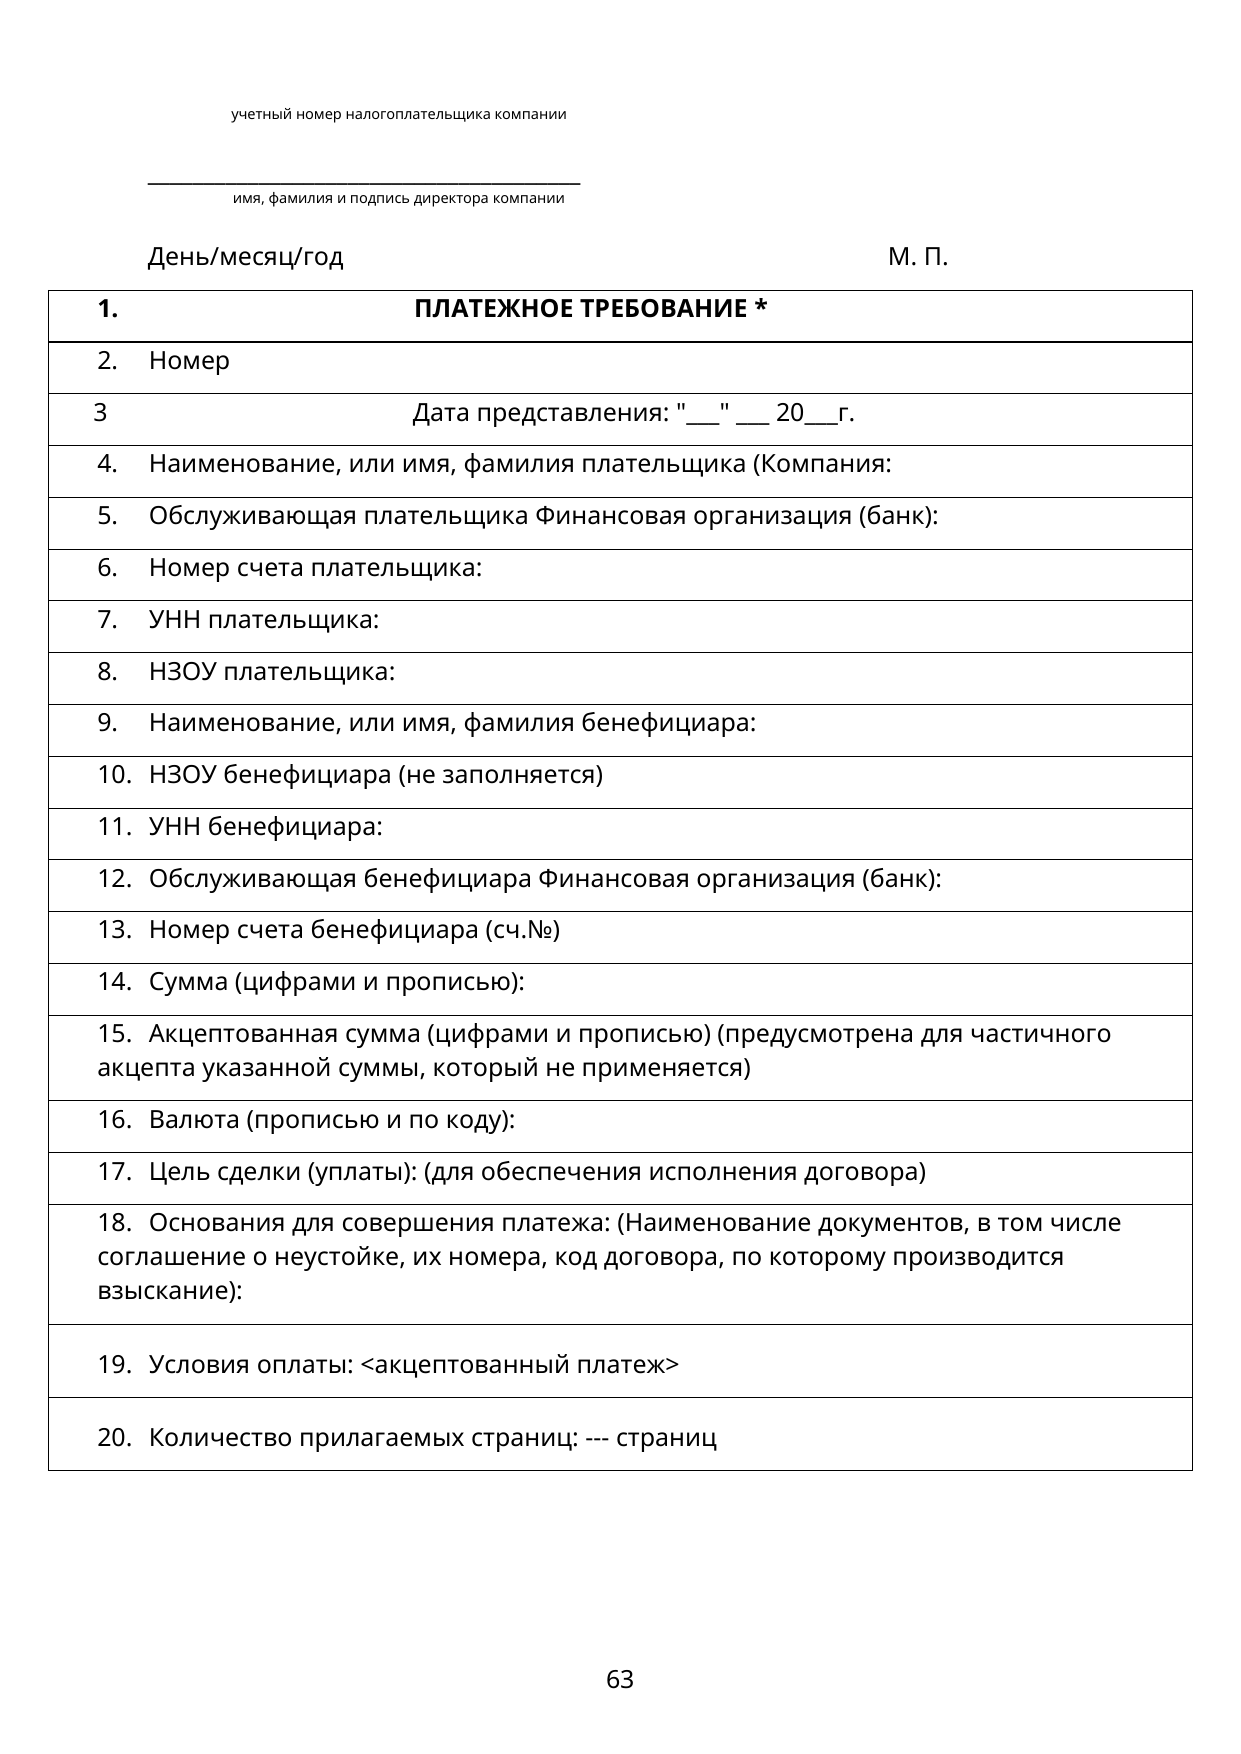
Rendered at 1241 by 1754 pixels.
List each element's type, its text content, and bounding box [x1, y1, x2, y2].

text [148, 154, 1092, 188]
table_cell 9. Наименование, или имя, фамилия бенефициара: [49, 705, 1192, 756]
table_cell 19. Условия оплаты: <акцептованный платеж> [49, 1325, 1192, 1397]
text День/месяц/год М. П. [148, 239, 1092, 273]
table_cell 13. Номер счета бенефициара (сч.№) [49, 912, 1192, 963]
text учетный номер налогоплательщика компании [148, 103, 650, 137]
table_cell 14. Сумма (цифрами и прописью): [49, 964, 1192, 1014]
table_cell 12. Обслуживающая бенефициара Финансовая организация (банк): [49, 860, 1192, 911]
table_cell 18. Основания для совершения платежа: (Наименование документов, в том числе соглашение о неустойке, их номера, код договора, по которому производится взыскание): [49, 1205, 1192, 1324]
table_cell 8. НЗОУ плательщика: [49, 653, 1192, 704]
table_cell 5. Обслуживающая плательщика Финансовая организация (банк): [49, 498, 1192, 548]
table_cell 10. НЗОУ бенефициара (не заполняется) [49, 757, 1192, 807]
table_cell 16. Валюта (прописью и по коду): [49, 1101, 1192, 1152]
table_cell 2. Номер [49, 343, 1192, 393]
table_cell 4. Наименование, или имя, фамилия плательщика (Компания: [49, 446, 1192, 497]
table_cell 15. Акцептованная сумма (цифрами и прописью) (предусмотрена для частичного акцепта указанной суммы, который не применяется) [49, 1016, 1192, 1100]
text имя, фамилия и подпись директора компании [148, 188, 650, 222]
table_cell 3 Дата представления: "___" ___ 20___г. [49, 394, 1192, 445]
table_cell 11. УНН бенефициара: [49, 809, 1192, 859]
table_cell 7. УНН плательщика: [49, 601, 1192, 652]
table_cell 20. Количество прилагаемых страниц: --- страниц [49, 1398, 1192, 1470]
table_cell 6. Номер счета плательщика: [49, 550, 1192, 600]
table_cell 17. Цель сделки (уплаты): (для обеспечения исполнения договора) [49, 1153, 1192, 1204]
table_header 1. ПЛАТЕЖНОЕ ТРЕБОВАНИЕ * [49, 291, 1192, 341]
